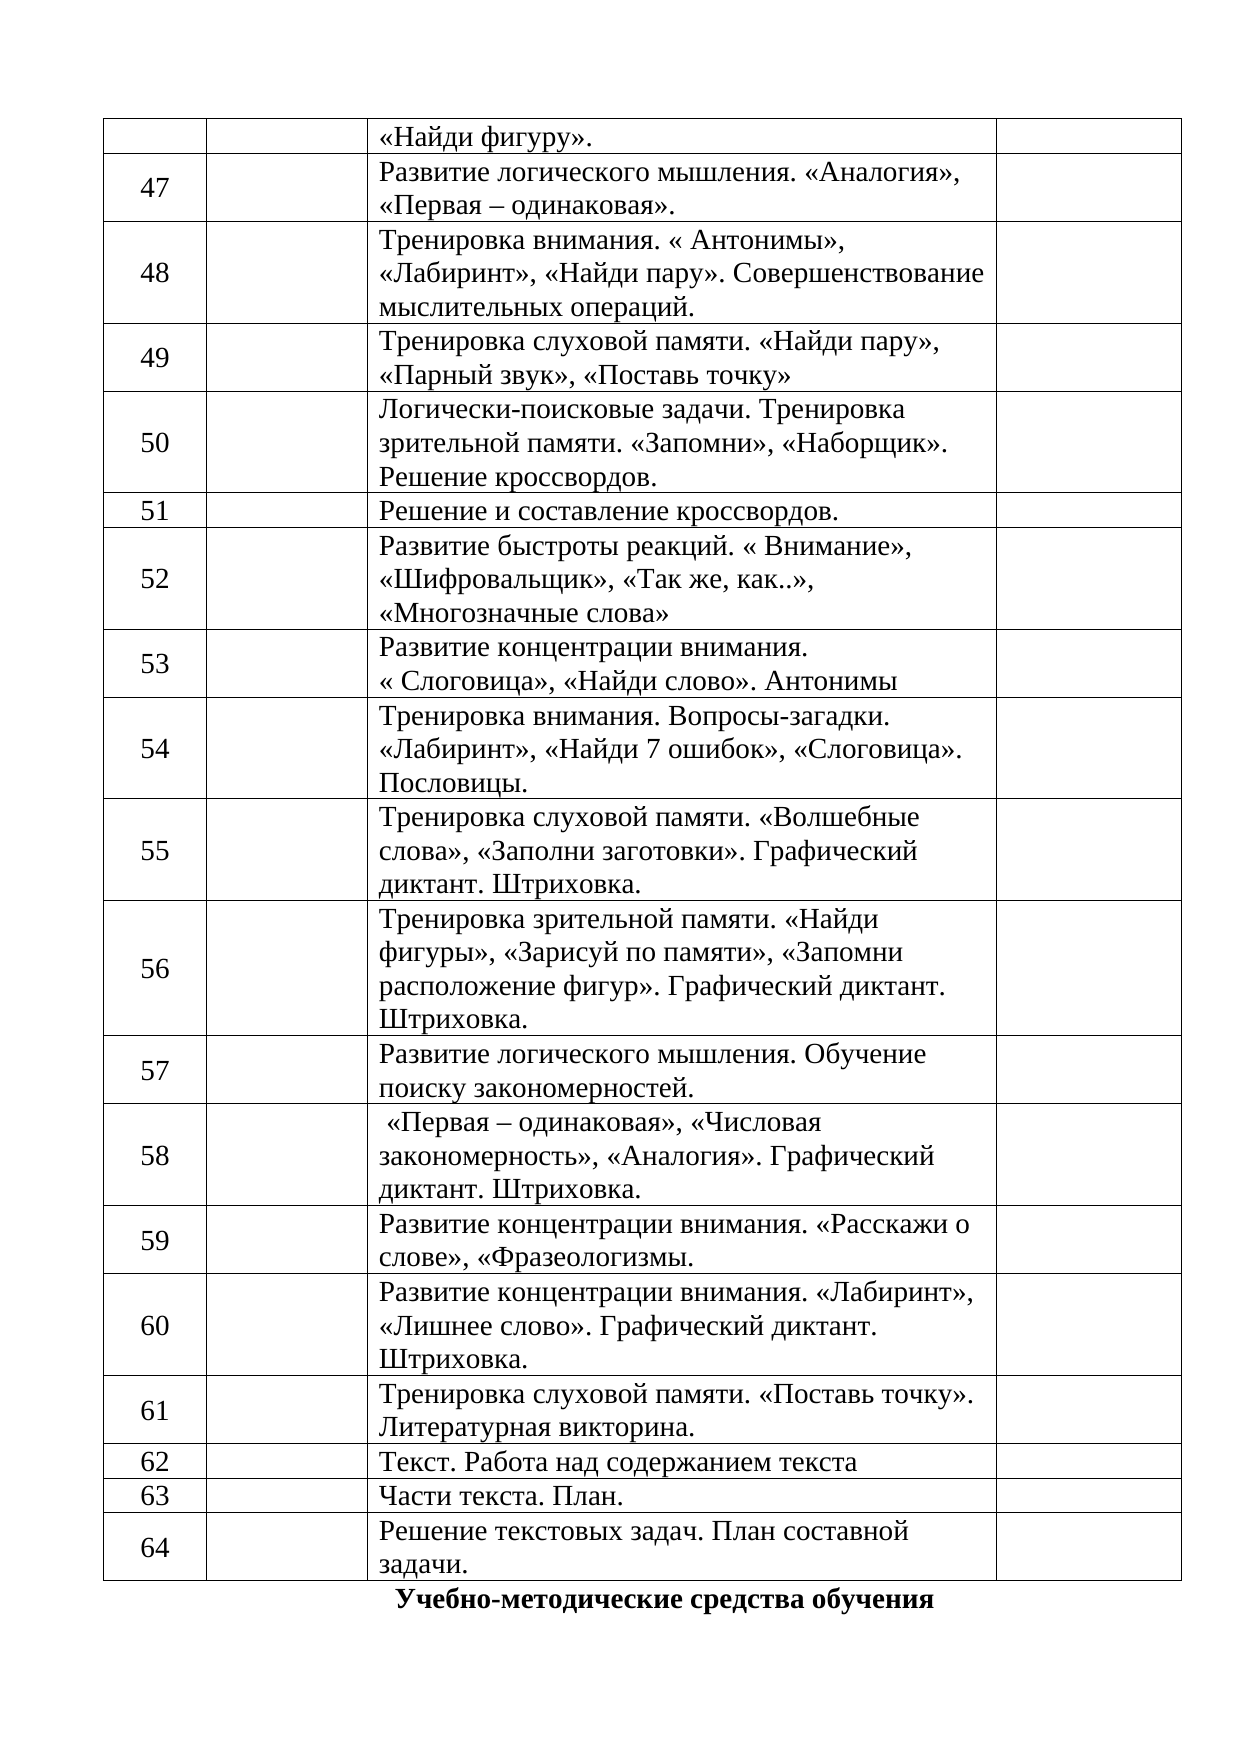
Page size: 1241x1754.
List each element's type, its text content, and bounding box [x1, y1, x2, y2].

table_cell Решение и составление кроссвордов. [368, 493, 996, 527]
table_cell Тренировка слуховой памяти. «Найди пару», «Парный звук», «Поставь точку» [368, 324, 996, 391]
table_cell Развитие концентрации внимания. « Слоговица», «Найди слово». Антонимы [368, 630, 996, 697]
table_cell [997, 119, 1181, 153]
table_cell [207, 119, 367, 153]
table_cell 49 [104, 324, 206, 391]
table_cell 51 [104, 493, 206, 527]
table_cell [207, 799, 367, 900]
table_cell Текст. Работа над содержанием текста [368, 1444, 996, 1477]
table_cell 47 [104, 154, 206, 221]
table_cell [207, 324, 367, 391]
table_cell [207, 1444, 367, 1477]
table_cell [207, 1479, 367, 1512]
table_cell [997, 1274, 1181, 1375]
table_cell Тренировка слуховой памяти. «Волшебные слова», «Заполни заготовки». Графический диктант. Штриховка. [368, 799, 996, 900]
table_cell [207, 154, 367, 221]
table_cell [207, 1036, 367, 1103]
table_cell [207, 1104, 367, 1205]
text Учебно-методические средства обучения [177, 1581, 1152, 1615]
table_cell «Первая – одинаковая», «Числовая закономерность», «Аналогия». Графический диктант. Штриховка. [368, 1104, 996, 1205]
table_cell Развитие логического мышления. Обучение поиску закономерностей. [368, 1036, 996, 1103]
table_cell 62 [104, 1444, 206, 1477]
table_cell [207, 493, 367, 527]
table_cell 48 [104, 222, 206, 322]
table_cell [997, 324, 1181, 391]
table_cell [207, 222, 367, 322]
table_cell 59 [104, 1206, 206, 1273]
table_cell 46 [104, 119, 206, 153]
table_cell 57 [104, 1036, 206, 1103]
table_cell 58 [104, 1104, 206, 1205]
table_cell 64 [104, 1513, 206, 1580]
table_cell [207, 901, 367, 1035]
table_cell [997, 630, 1181, 697]
table_cell Развитие концентрации внимания. «Расскажи о слове», «Фразеологизмы. [368, 1206, 996, 1273]
table_cell Решение текстовых задач. План составной задачи. [368, 1513, 996, 1580]
table_cell [207, 630, 367, 697]
table_cell [997, 154, 1181, 221]
table_cell 56 [104, 901, 206, 1035]
table_cell Тренировка зрительной памяти. «Найди фигуры», «Зарисуй по памяти», «Запомни расположение фигур». Графический диктант. Штриховка. [368, 901, 996, 1035]
table_cell 55 [104, 799, 206, 900]
table_cell [997, 528, 1181, 628]
table_cell [997, 799, 1181, 900]
table_cell [997, 1479, 1181, 1512]
table_cell [997, 901, 1181, 1035]
table_cell Развитие логического мышления. «Аналогия», «Первая – одинаковая». [368, 154, 996, 221]
table_cell [997, 1206, 1181, 1273]
table_cell [997, 222, 1181, 322]
table_cell Логически-поисковые задачи. Тренировка зрительной памяти. «Запомни», «Наборщик». Решение кроссвордов. [368, 392, 996, 492]
table_cell [997, 1104, 1181, 1205]
table_cell 50 [104, 392, 206, 492]
table_cell [207, 1274, 367, 1375]
table_cell [997, 1376, 1181, 1443]
table_cell [997, 493, 1181, 527]
table_cell 60 [104, 1274, 206, 1375]
table_cell Тренировка внимания. Вопросы-загадки. «Лабиринт», «Найди 7 ошибок», «Слоговица». Пословицы. [368, 698, 996, 798]
table_cell [207, 1513, 367, 1580]
table_cell 52 [104, 528, 206, 628]
table_cell 54 [104, 698, 206, 798]
table_cell Части текста. План. [368, 1479, 996, 1512]
table_cell [997, 698, 1181, 798]
table_cell [207, 698, 367, 798]
table_cell [207, 1376, 367, 1443]
table_cell [997, 392, 1181, 492]
table_cell [207, 1206, 367, 1273]
table_cell [997, 1513, 1181, 1580]
table_cell [997, 1444, 1181, 1477]
table_cell [207, 392, 367, 492]
table_cell 61 [104, 1376, 206, 1443]
table_cell 63 [104, 1479, 206, 1512]
table_cell 53 [104, 630, 206, 697]
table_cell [368, 119, 996, 153]
table_cell Тренировка внимания. « Антонимы», «Лабиринт», «Найди пару». Совершенствование мыслительных операций. [368, 222, 996, 322]
table_cell Тренировка слуховой памяти. «Поставь точку». Литературная викторина. [368, 1376, 996, 1443]
table_cell Развитие быстроты реакций. « Внимание», «Шифровальщик», «Так же, как..», «Многозначные слова» [368, 528, 996, 628]
table_cell [207, 528, 367, 628]
table_cell [997, 1036, 1181, 1103]
table_cell Развитие концентрации внимания. «Лабиринт», «Лишнее слово». Графический диктант. Штриховка. [368, 1274, 996, 1375]
